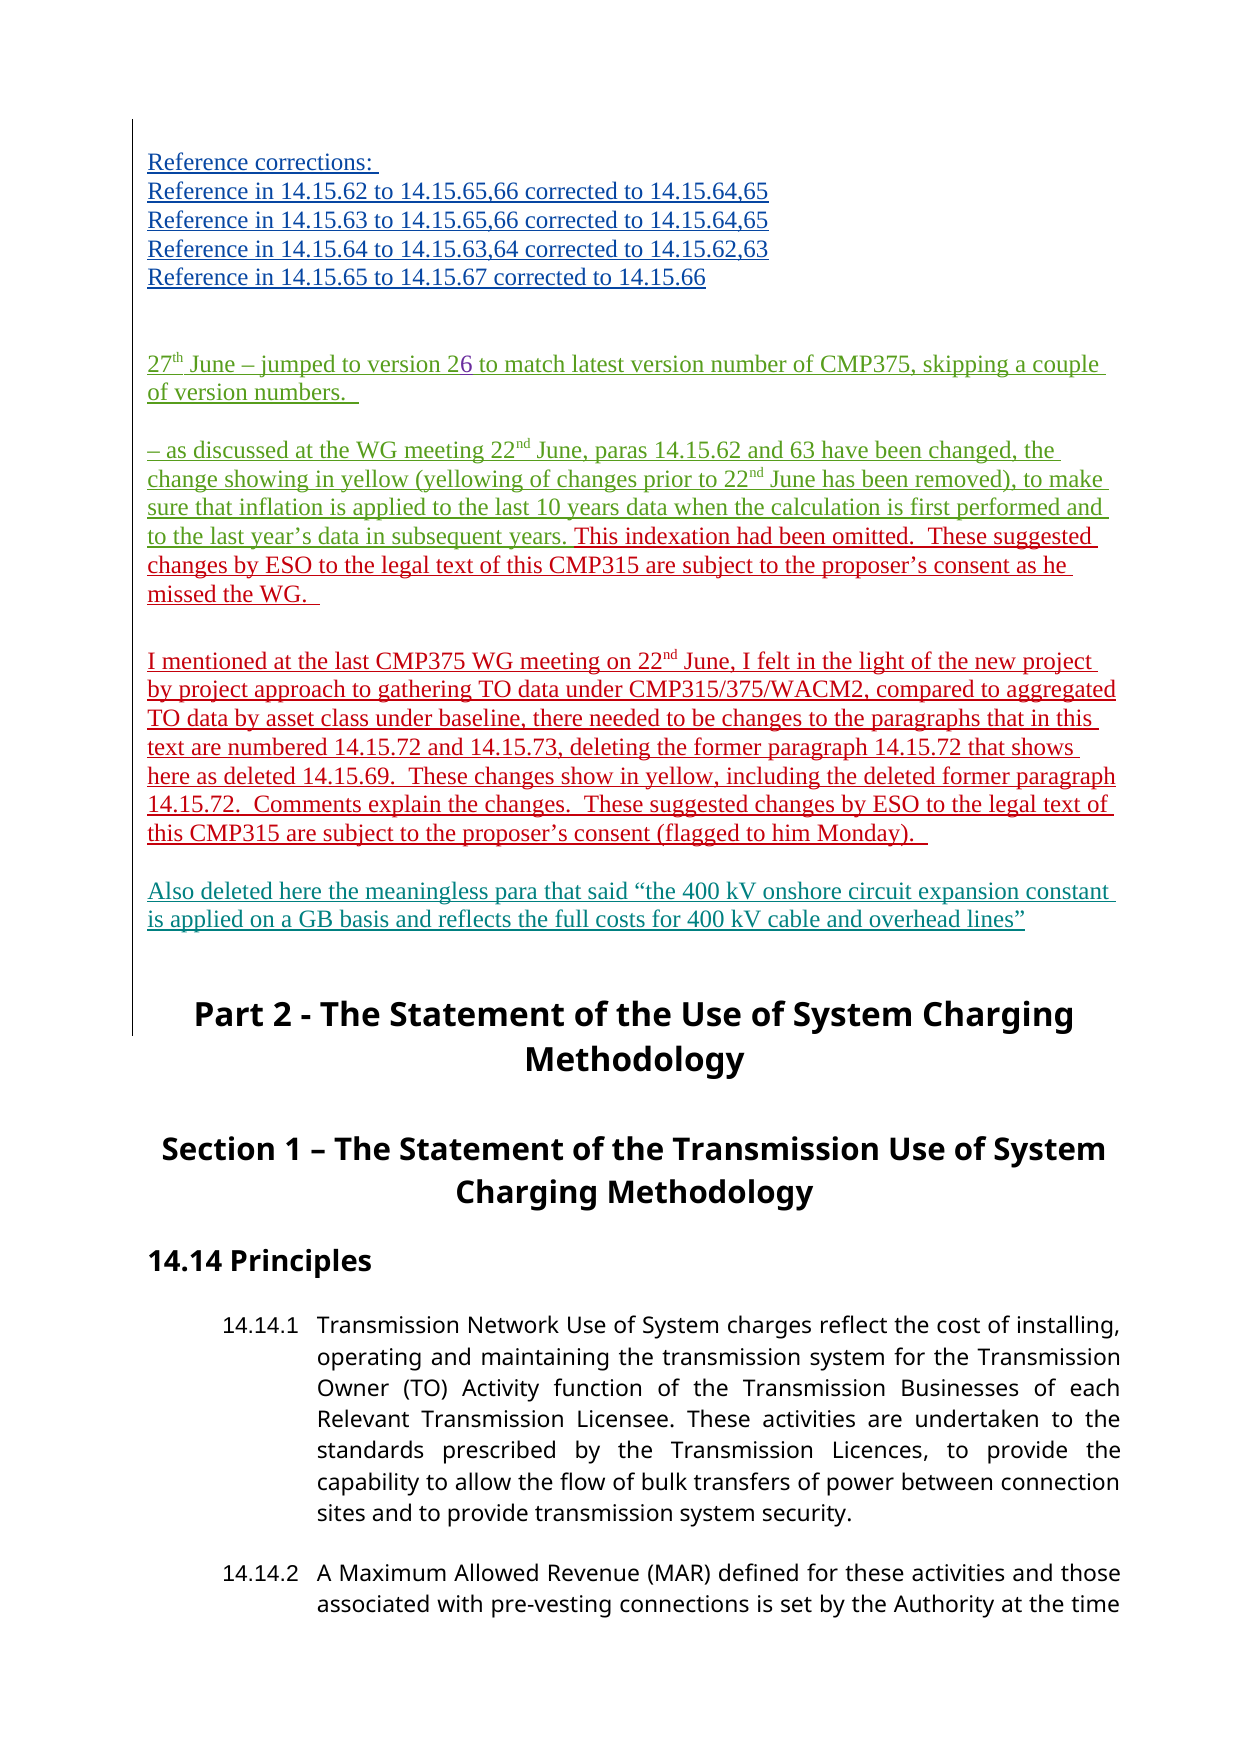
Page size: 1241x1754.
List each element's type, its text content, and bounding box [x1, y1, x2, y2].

subtitle Section 1 – The Statement of the Transmission Use of System Charging Methodology [147, 1127, 1121, 1212]
subtitle Part 2 - The Statement of the Use of System Charging Methodology [147, 991, 1121, 1082]
subtitle 14.14 Principles [147, 1241, 1121, 1280]
list Transmission Network Use of System charges reflect the cost of installing, operating and maintaining the transmission system for the Transmission Owner (TO) Activity function of the Transmission Businesses of each Relevant Transmission Licensee. These activities are undertaken to the standards prescribed by the Transmission Licences, to provide the capability to allow the flow of bulk transfers of power between connection sites and to provide transmission system security. [222, 1309, 1121, 1528]
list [222, 1557, 1121, 1619]
